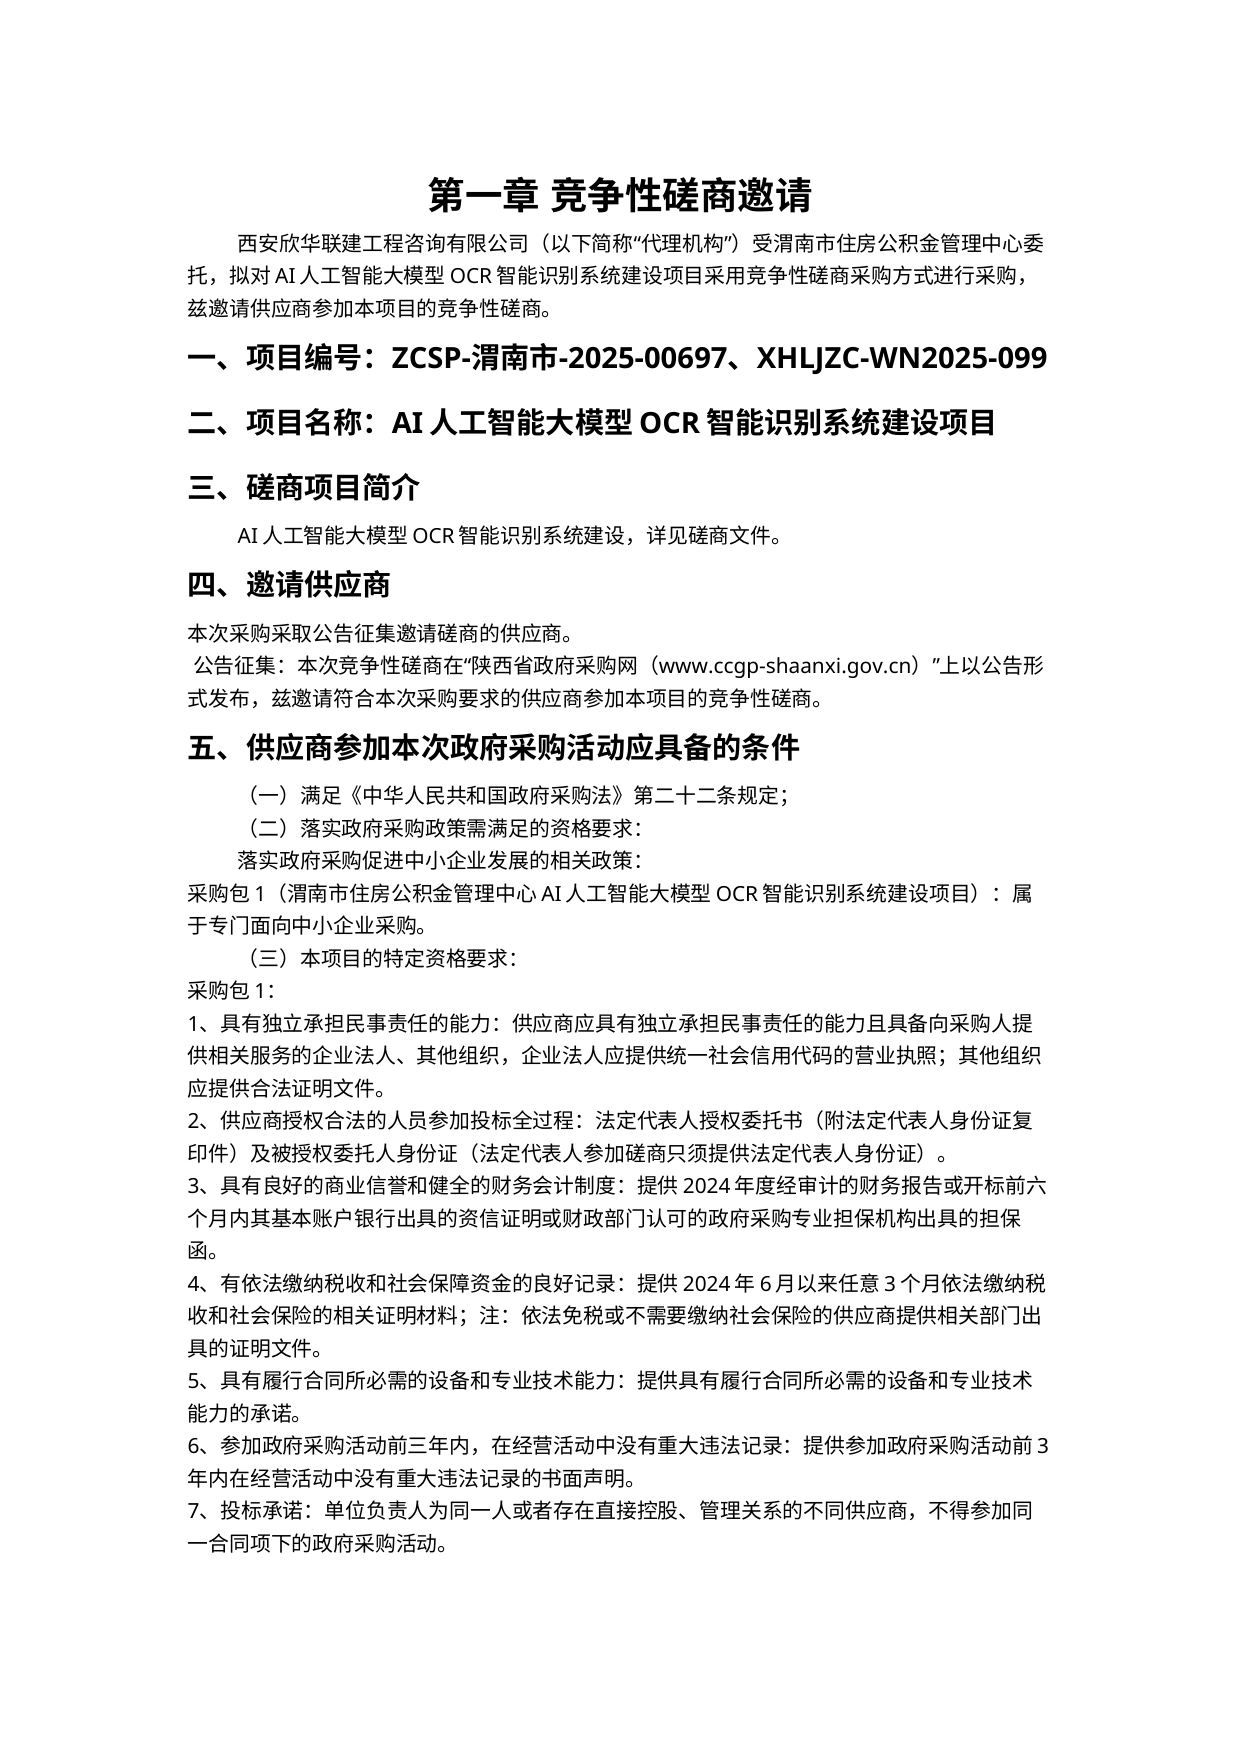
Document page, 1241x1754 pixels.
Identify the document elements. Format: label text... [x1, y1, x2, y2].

text 1、具有独立承担民事责任的能力：供应商应具有独立承担民事责任的能力且具备向采购人提供相关服务的企业法人、其他组织，企业法人应提供统一社会信用代码的营业执照；其他组织应提供合法证明文件。 [187, 1007, 1053, 1104]
text 7、投标承诺：单位负责人为同一人或者存在直接控股、管理关系的不同供应商，不得参加同一合同项下的政府采购活动。 [187, 1494, 1053, 1559]
text 4、有依法缴纳税收和社会保障资金的良好记录：提供2024年6月以来任意3个月依法缴纳税收和社会保险的相关证明材料；注：依法免税或不需要缴纳社会保险的供应商提供相关部门出具的证明文件。 [187, 1267, 1053, 1364]
text 三、磋商项目简介 [187, 454, 1053, 519]
text （一）满足《中华人民共和国政府采购法》第二十二条规定； [187, 779, 1053, 812]
text 本次采购采取公告征集邀请磋商的供应商。 [187, 617, 1053, 649]
text 五、供应商参加本次政府采购活动应具备的条件 [187, 714, 1053, 779]
text 采购包1： [187, 974, 1053, 1007]
text AI人工智能大模型OCR智能识别系统建设，详见磋商文件。 [187, 519, 1053, 552]
text 公告征集：本次竞争性磋商在“陕西省政府采购网（www.ccgp-shaanxi.gov.cn）”上以公告形式发布，兹邀请符合本次采购要求的供应商参加本项目的竞争性磋商。 [187, 649, 1053, 714]
text （三）本项目的特定资格要求： [187, 942, 1053, 974]
text 西安欣华联建工程咨询有限公司（以下简称“代理机构”）受渭南市住房公积金管理中心委托，拟对AI人工智能大模型OCR智能识别系统建设项目采用竞争性磋商采购方式进行采购，兹邀请供应商参加本项目的竞争性磋商。 [187, 227, 1053, 324]
text 5、具有履行合同所必需的设备和专业技术能力：提供具有履行合同所必需的设备和专业技术能力的承诺。 [187, 1364, 1053, 1429]
text 采购包1（渭南市住房公积金管理中心AI人工智能大模型OCR智能识别系统建设项目）：属于专门面向中小企业采购。 [187, 877, 1053, 942]
text 3、具有良好的商业信誉和健全的财务会计制度：提供2024年度经审计的财务报告或开标前六个月内其基本账户银行出具的资信证明或财政部门认可的政府采购专业担保机构出具的担保函。 [187, 1169, 1053, 1267]
text 落实政府采购促进中小企业发展的相关政策： [187, 844, 1053, 877]
text 二、项目名称：AI人工智能大模型OCR智能识别系统建设项目 [187, 389, 1053, 454]
text 第一章 竞争性磋商邀请 [187, 162, 1053, 227]
text 一、项目编号：ZCSP-渭南市-2025-00697、XHLJZC-WN2025-099 [187, 324, 1053, 389]
text 6、参加政府采购活动前三年内，在经营活动中没有重大违法记录：提供参加政府采购活动前3年内在经营活动中没有重大违法记录的书面声明。 [187, 1429, 1053, 1494]
text 2、供应商授权合法的人员参加投标全过程：法定代表人授权委托书（附法定代表人身份证复印件）及被授权委托人身份证（法定代表人参加磋商只须提供法定代表人身份证）。 [187, 1104, 1053, 1169]
text 四、邀请供应商 [187, 552, 1053, 617]
text （二）落实政府采购政策需满足的资格要求： [187, 812, 1053, 844]
